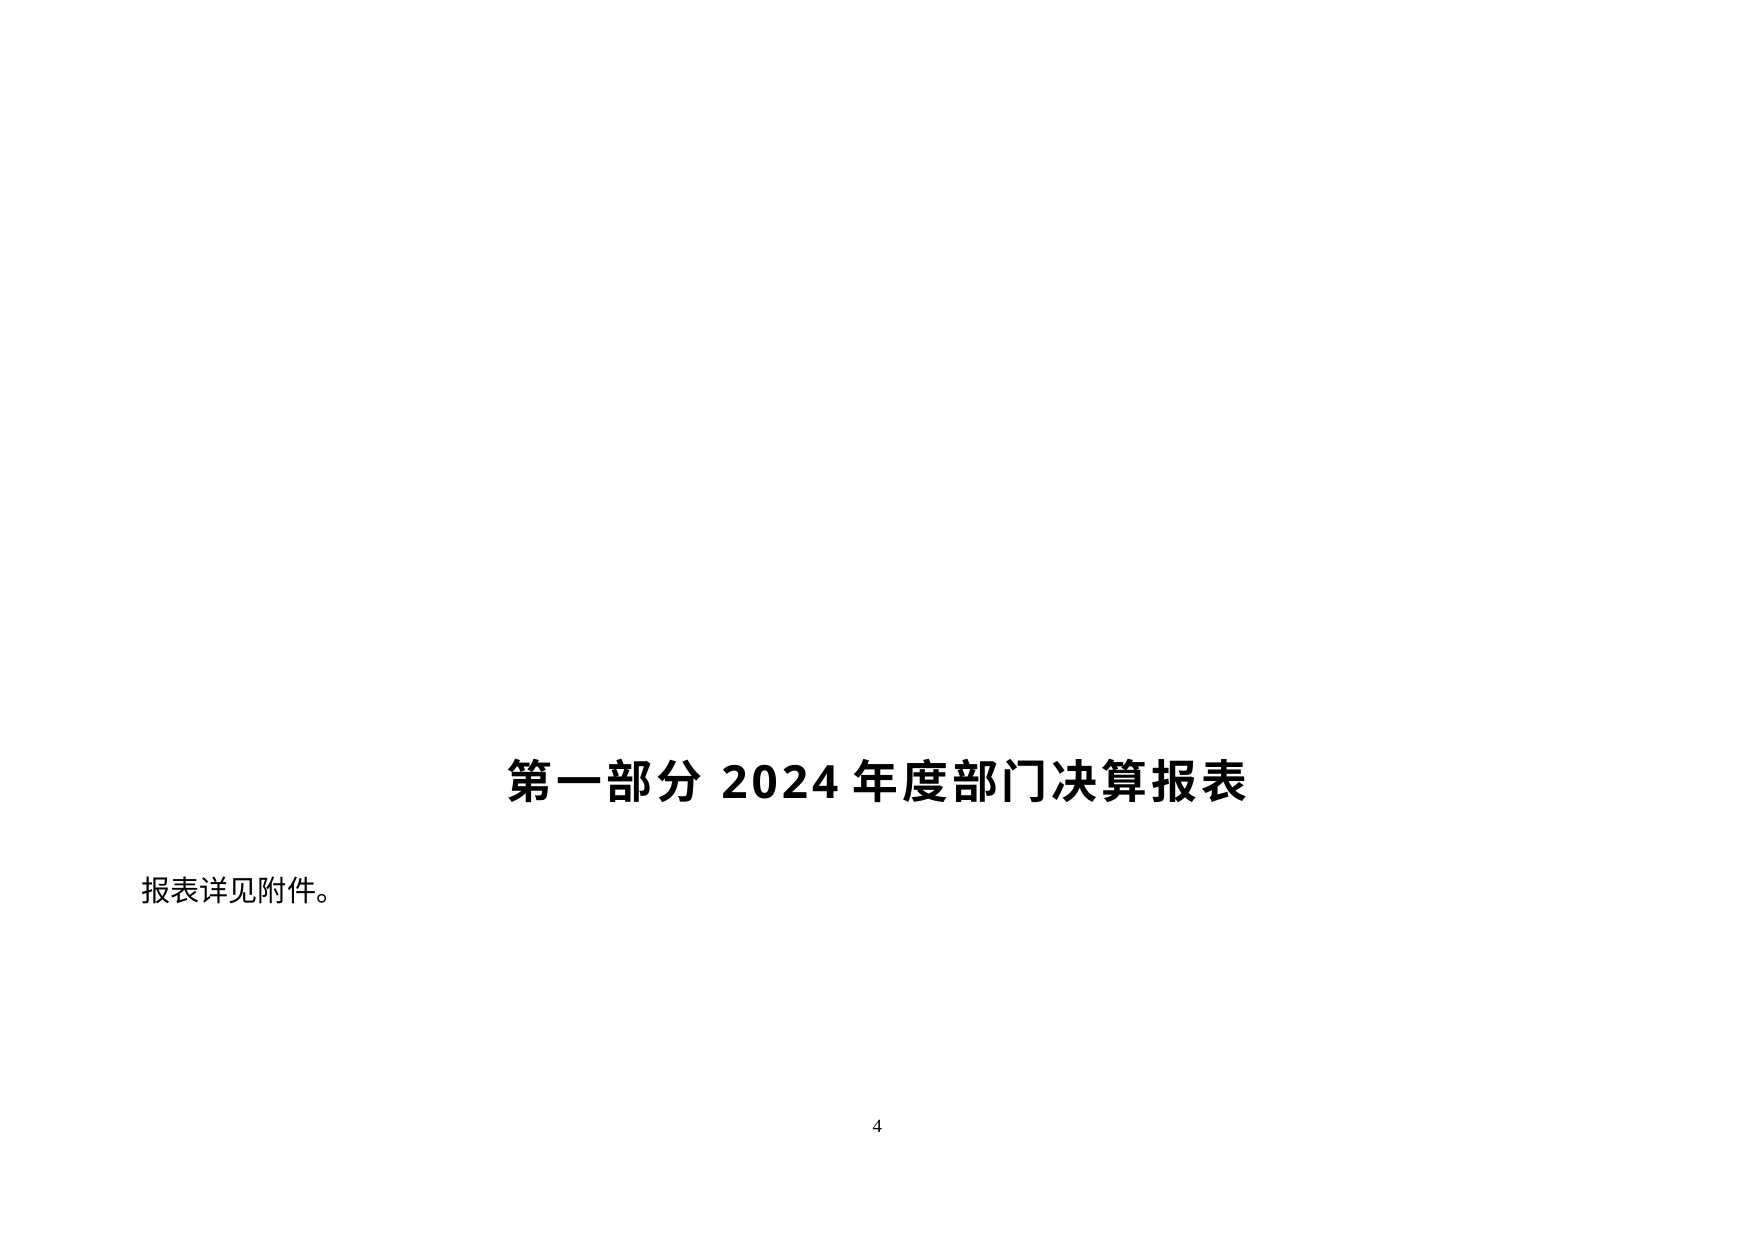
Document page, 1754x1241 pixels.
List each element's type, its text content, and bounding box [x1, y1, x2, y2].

subtitle 报表详见附件。 [118, 857, 1636, 922]
text 第一部分 2024年度部门决算报表 [118, 730, 1636, 827]
